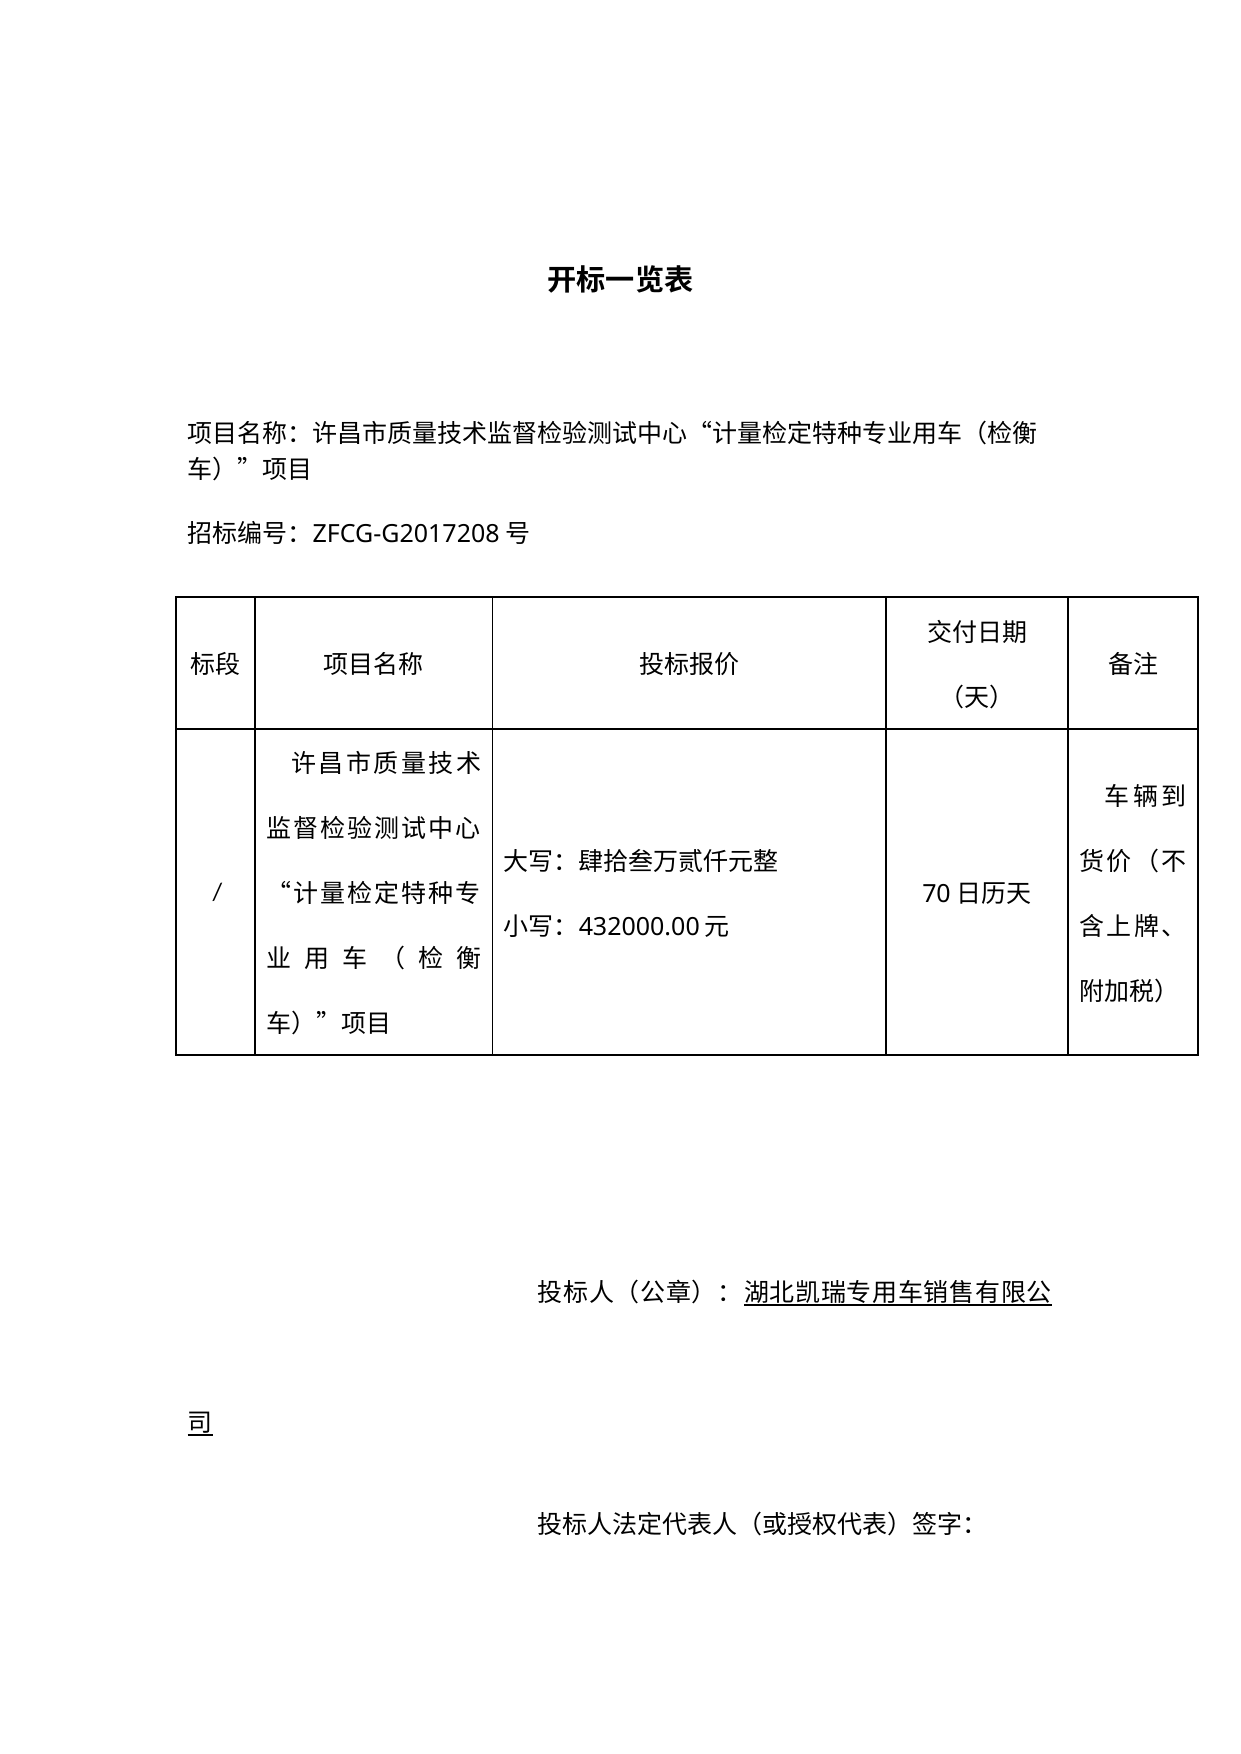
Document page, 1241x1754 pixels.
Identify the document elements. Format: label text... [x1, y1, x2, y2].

table_header 项目名称 [256, 598, 492, 728]
table_cell / [177, 730, 254, 1054]
text 招标编号：ZFCG-G2017208号 [187, 499, 1053, 564]
table_cell 大写：肆拾叁万贰仟元整 小写：432000.00元 [493, 730, 885, 1054]
table_cell 70日历天 [887, 730, 1067, 1054]
table_cell 车辆到货价（不含上牌、附加税） [1069, 730, 1197, 1054]
text 投标人法定代表人（或授权代表）签字： [187, 1490, 1053, 1555]
table_header 标段 [177, 598, 254, 728]
text 投标人（公章）：湖北凯瑞专用车销售有限公司 [187, 1258, 1053, 1453]
table_header 备注 [1069, 598, 1197, 728]
table_header 交付日期（天） [887, 598, 1067, 728]
table_cell 许昌市质量技术监督检验测试中心“计量检定特种专业用车（检衡车）”项目 [256, 730, 492, 1054]
text 项目名称：许昌市质量技术监督检验测试中心“计量检定特种专业用车（检衡车）”项目 [187, 414, 1053, 486]
table_header 投标报价 [493, 598, 885, 728]
text 开标一览表 [187, 245, 1053, 310]
